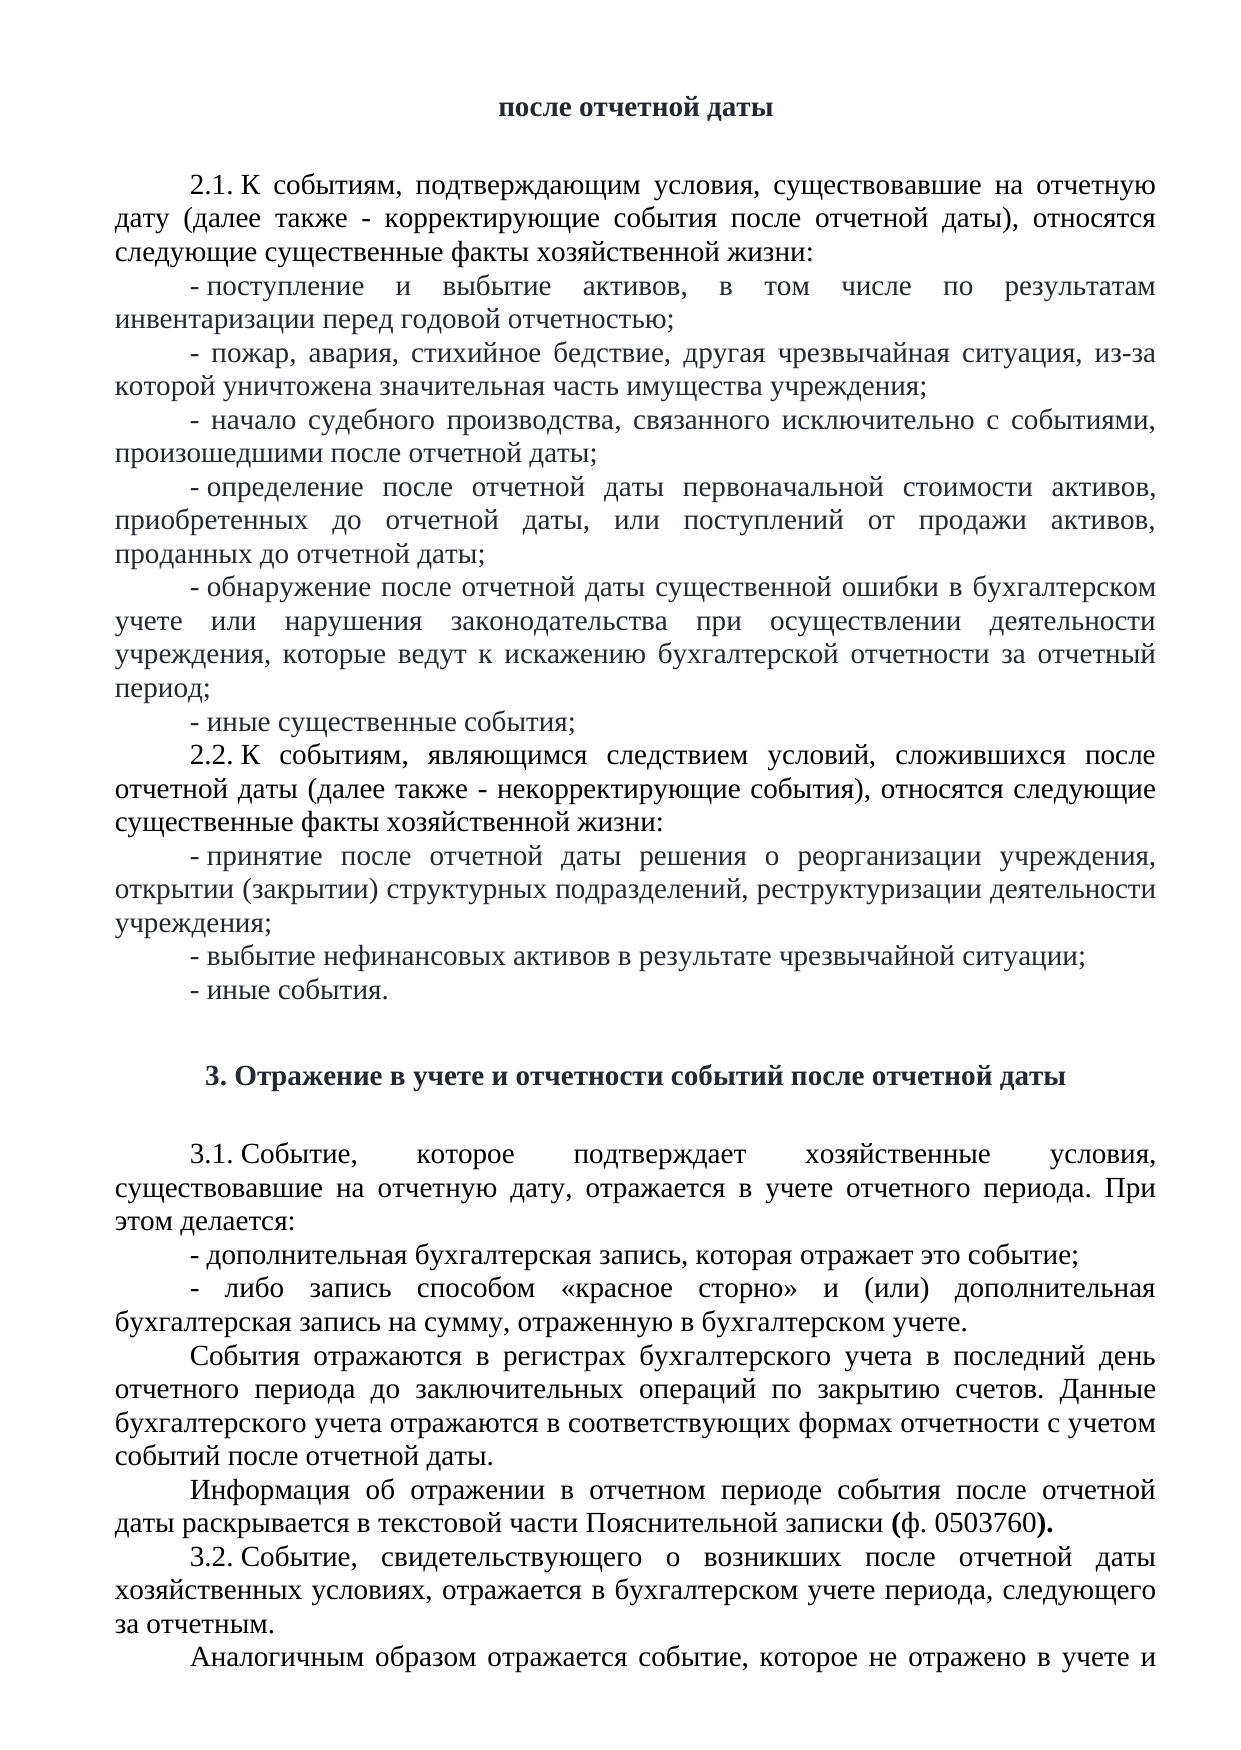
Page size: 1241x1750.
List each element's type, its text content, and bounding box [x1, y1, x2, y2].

text - определение после отчетной даты первоначальной стоимости активов, приобретенных до отчетной даты, или поступлений от продажи активов, проданных до отчетной даты; [114, 469, 1157, 569]
text - принятие после отчетной даты решения о реорганизации учреждения, открытии (закрытии) структурных подразделений, реструктуризации деятельности учреждения; [114, 838, 1157, 938]
text - дополнительная бухгалтерская запись, которая отражает это событие; [114, 1237, 1157, 1271]
text - либо запись способом «красное сторно» и (или) дополнительная бухгалтерская запись на сумму, отраженную в бухгалтерском учете. [114, 1271, 1157, 1338]
text События отражаются в регистрах бухгалтерского учета в последний день отчетного периода до заключительных операций по закрытию счетов. Данные бухгалтерского учета отражаются в соответствующих формах отчетности с учетом событий после отчетной даты. [114, 1338, 1157, 1472]
text Информация об отражении в отчетном периоде события после отчетной даты раскрывается в текстовой части Пояснительной записки (ф. 0503760). [114, 1472, 1157, 1539]
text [114, 1639, 1157, 1673]
text 3.1. Событие, которое подтверждает хозяйственные условия, существовавшие на отчетную дату, отражается в учете отчетного периода. При этом делается: [114, 1136, 1157, 1237]
text 3.2. Событие, свидетельствующего о возникших после отчетной даты хозяйственных условиях, отражается в бухгалтерском учете периода, следующего за отчетным. [114, 1539, 1157, 1639]
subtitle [114, 89, 1157, 122]
text 2.2. К событиям, являющимся следствием условий, сложившихся после отчетной даты (далее также - некорректирующие события), относятся следующие существенные факты хозяйственной жизни: [114, 737, 1157, 838]
text - начало судебного производства, связанного исключительно с событиями, произошедшими после отчетной даты; [114, 402, 1157, 469]
text - поступление и выбытие активов, в том числе по результатам инвентаризации перед годовой отчетностью; [114, 268, 1157, 335]
subtitle 3. Отражение в учете и отчетности событий после отчетной даты [114, 1058, 1157, 1092]
text 2.1. К событиям, подтверждающим условия, существовавшие на отчетную дату (далее также - корректирующие события после отчетной даты), относятся следующие существенные факты хозяйственной жизни: [114, 167, 1157, 268]
text - пожар, авария, стихийное бедствие, другая чрезвычайная ситуация, из-за которой уничтожена значительная часть имущества учреждения; [114, 335, 1157, 402]
text - иные события. [114, 972, 1157, 1006]
text - иные существенные события; [114, 704, 1157, 737]
text - обнаружение после отчетной даты существенной ошибки в бухгалтерском учете или нарушения законодательства при осуществлении деятельности учреждения, которые ведут к искажению бухгалтерской отчетности за отчетный период; [114, 569, 1157, 704]
text - выбытие нефинансовых активов в результате чрезвычайной ситуации; [114, 938, 1157, 972]
